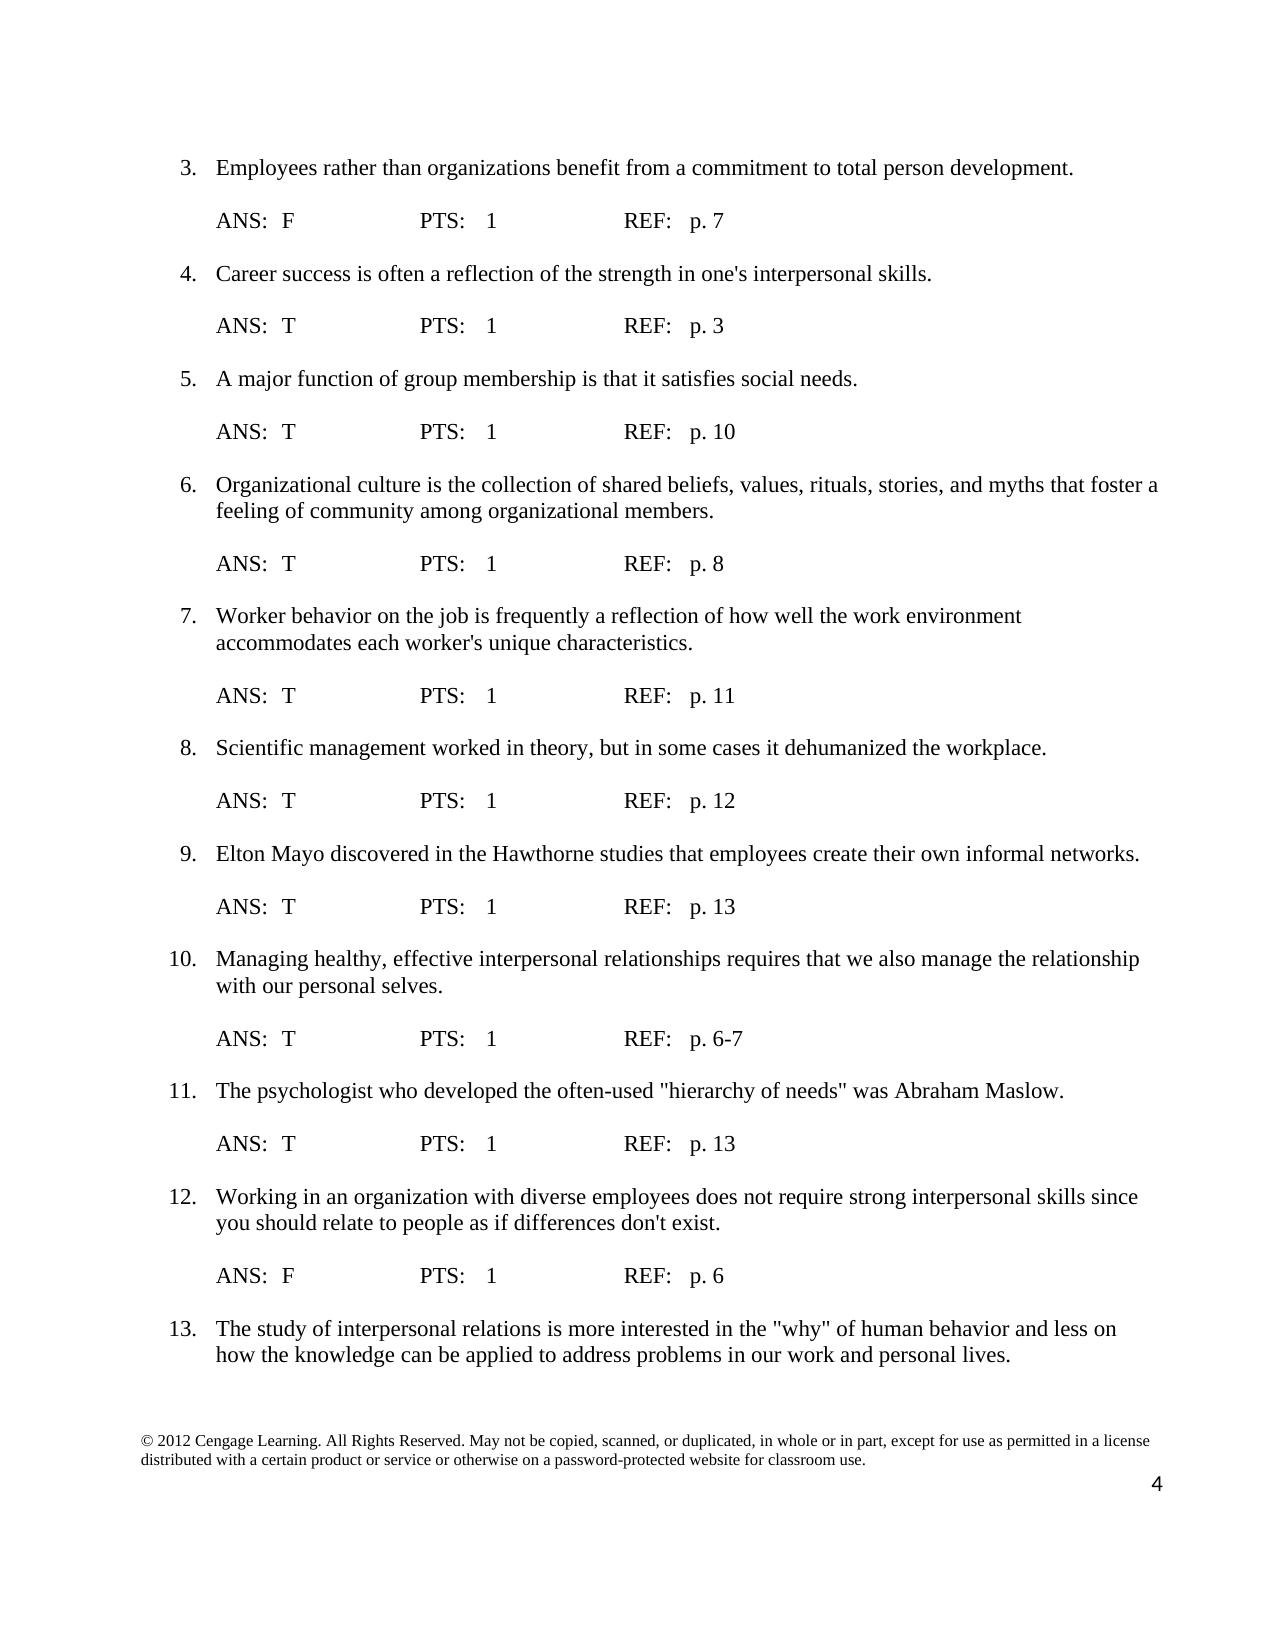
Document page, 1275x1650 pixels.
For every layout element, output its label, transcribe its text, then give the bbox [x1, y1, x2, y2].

text ANS: T PTS: 1 REF: p. 3 [216, 312, 1162, 339]
text 10. Managing healthy, effective interpersonal relationships requires that we also manage the relationship with our personal selves. [150, 945, 1162, 998]
text 8. Scientific management worked in theory, but in some cases it dehumanized the workplace. [150, 734, 1162, 761]
text 7. Worker behavior on the job is frequently a reflection of how well the work environment accommodates each worker's unique characteristics. [150, 602, 1162, 655]
text ANS: F PTS: 1 REF: p. 6 [216, 1262, 1162, 1288]
text ANS: T PTS: 1 REF: p. 13 [216, 893, 1162, 919]
text 5. A major function of group membership is that it satisfies social needs. [150, 365, 1162, 391]
text ANS: T PTS: 1 REF: p. 6-7 [216, 1024, 1162, 1051]
text ANS: T PTS: 1 REF: p. 11 [216, 682, 1162, 708]
text ANS: T PTS: 1 REF: p. 12 [216, 787, 1162, 813]
text 9. Elton Mayo discovered in the Hawthorne studies that employees create their own informal networks. [150, 840, 1162, 866]
text ANS: T PTS: 1 REF: p. 13 [216, 1130, 1162, 1156]
text 12. Working in an organization with diverse employees does not require strong interpersonal skills since you should relate to people as if differences don't exist. [150, 1183, 1162, 1236]
text 6. Organizational culture is the collection of shared beliefs, values, rituals, stories, and myths that foster a feeling of community among organizational members. [150, 471, 1162, 523]
text 13. The study of interpersonal relations is more interested in the "why" of human behavior and less on how the knowledge can be applied to address problems in our work and personal lives. [150, 1315, 1162, 1367]
text ANS: F PTS: 1 REF: p. 7 [216, 207, 1162, 233]
text ANS: T PTS: 1 REF: p. 8 [216, 550, 1162, 576]
text 4. Career success is often a reflection of the strength in one's interpersonal skills. [150, 259, 1162, 286]
text 3. Employees rather than organizations benefit from a commitment to total person development. [150, 154, 1162, 180]
text ANS: T PTS: 1 REF: p. 10 [216, 418, 1162, 444]
text 11. The psychologist who developed the often-used "hierarchy of needs" was Abraham Maslow. [150, 1077, 1162, 1104]
